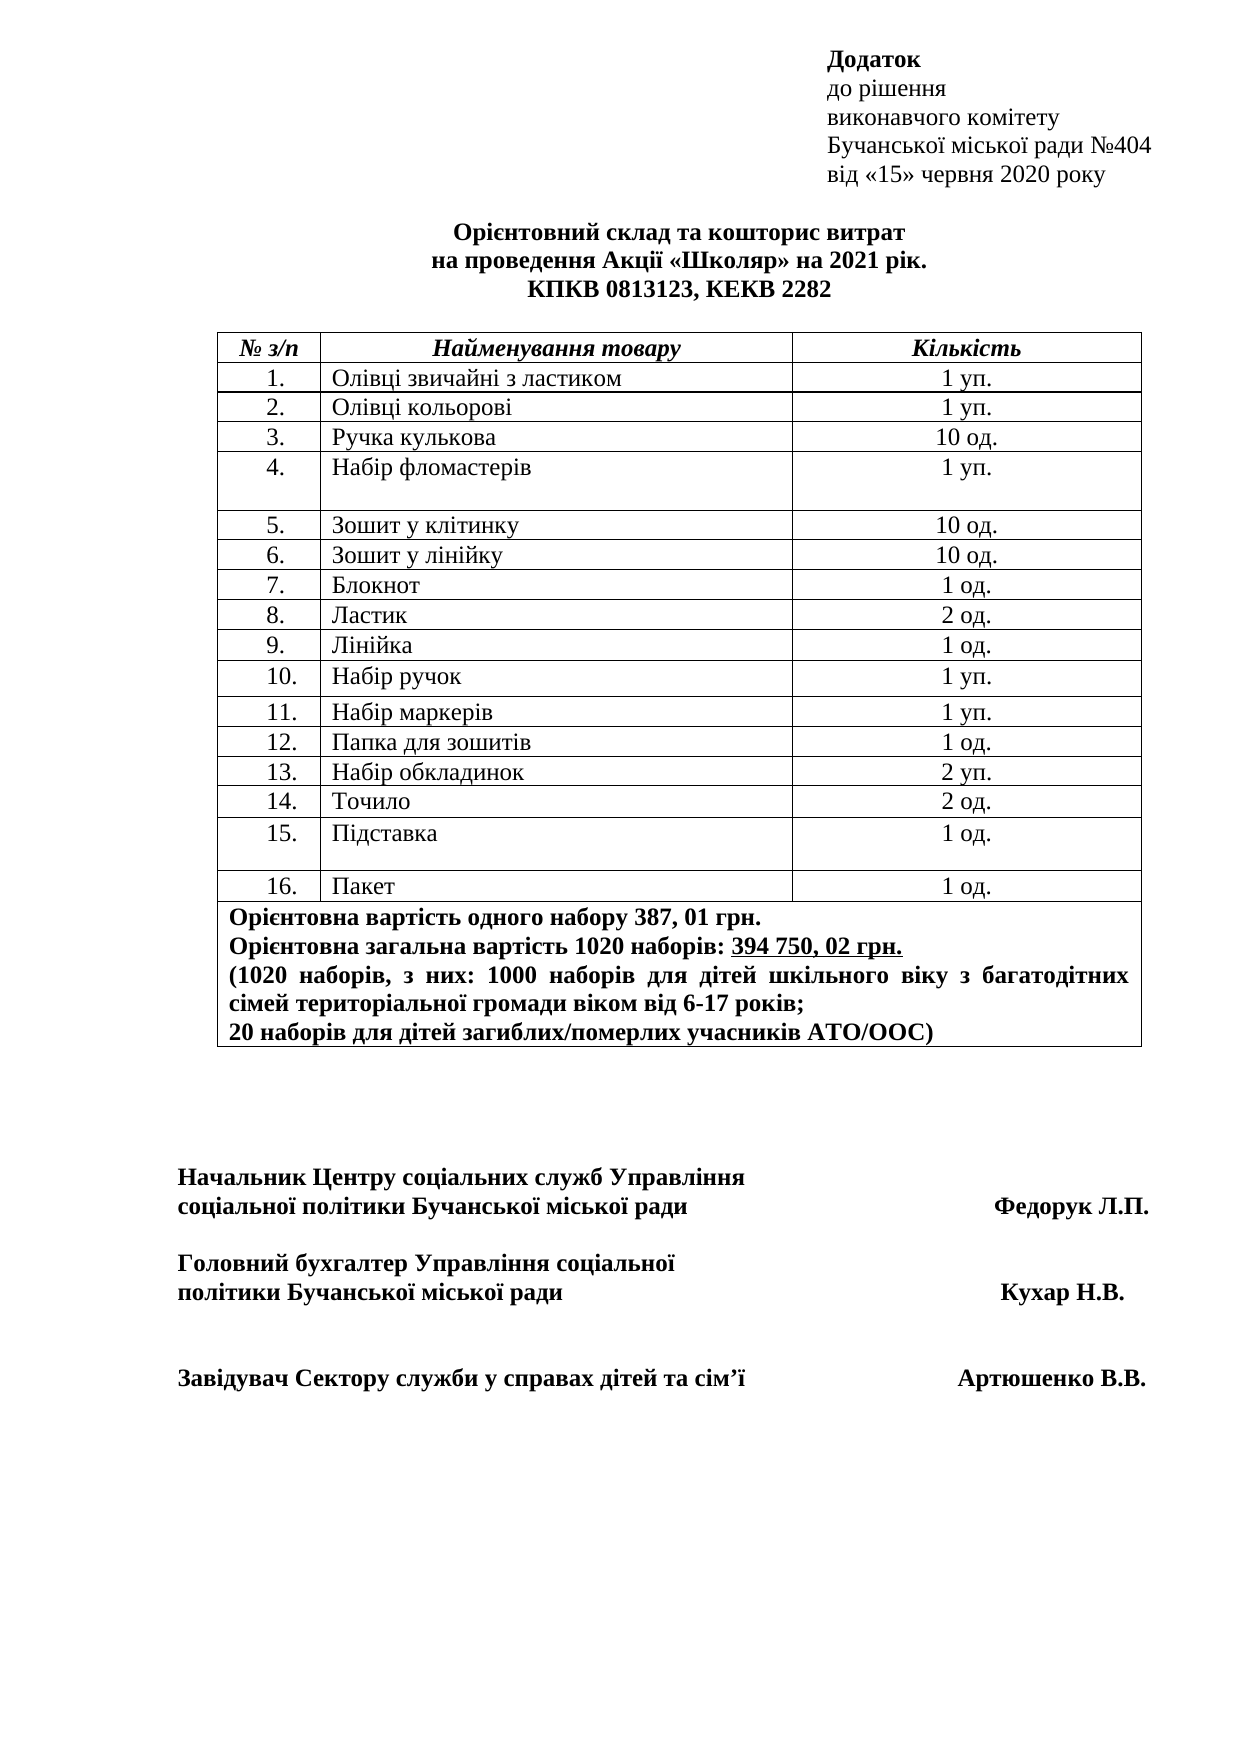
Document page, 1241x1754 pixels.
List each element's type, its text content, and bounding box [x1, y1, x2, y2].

table_cell [218, 452, 320, 509]
table_cell [218, 697, 320, 726]
table_cell 1 уп. [793, 393, 1141, 421]
table_cell 1 од. [793, 818, 1141, 870]
table_cell Пакет [321, 871, 792, 901]
table_cell 10 од. [793, 540, 1141, 569]
text до рішення [827, 73, 1181, 102]
table_cell Зошит у лінійку [321, 540, 792, 569]
table_cell 1 уп. [793, 452, 1141, 509]
text соціальної політики Бучанської міської ради Федорук Л.П. [177, 1191, 1181, 1219]
table_cell [218, 786, 320, 817]
text на проведення Акції «Школяр» на 2021 рік. [177, 246, 1181, 274]
table_cell [218, 422, 320, 451]
text політики Бучанської міської ради Кухар Н.В. [177, 1277, 1181, 1306]
table_cell Ластик [321, 600, 792, 629]
text виконавчого комітету [827, 102, 1181, 131]
text Головний бухгалтер Управління соціальної [177, 1248, 1181, 1277]
table_cell [218, 757, 320, 785]
table_cell Зошит у клітинку [321, 511, 792, 539]
table_cell [218, 393, 320, 421]
table_cell 10 од. [793, 422, 1141, 451]
table_cell [218, 871, 320, 901]
table_cell 1 од. [793, 570, 1141, 599]
table_cell 1 уп. [793, 697, 1141, 726]
table_cell 1 уп. [793, 363, 1141, 391]
table_cell 1 од. [793, 630, 1141, 660]
table_cell Підставка [321, 818, 792, 870]
text Начальник Центру соціальних служб Управління [177, 1162, 1181, 1191]
table_cell [218, 511, 320, 539]
table_cell [218, 630, 320, 660]
table_cell [218, 600, 320, 629]
text Бучанської міської ради №404 [827, 131, 1181, 159]
table_cell 1 уп. [793, 661, 1141, 696]
table_cell Орієнтовна вартість одного набору 387, 01 грн. Орієнтовна загальна вартість 1020 наборів: 394 750, 02 грн. (1020 наборів, з них: 1000 наборів для дітей шкільного віку з багатодітних сімей територіальної громади віком від 6-17 років; 20 наборів для дітей загиблих/померлих учасників АТО/ООС) [218, 902, 1141, 1046]
table_cell [218, 570, 320, 599]
text Орієнтовний склад та кошторис витрат [177, 217, 1181, 246]
table_cell Набір ручок [321, 661, 792, 696]
table_cell [218, 661, 320, 696]
text КПКВ 0813123, КЕКВ 2282 [177, 274, 1181, 303]
table_cell Точило [321, 786, 792, 817]
table_cell 1 од. [793, 727, 1141, 756]
table_header № з/п [218, 333, 320, 362]
text Додаток [827, 44, 1181, 73]
table_cell Папка для зошитів [321, 727, 792, 756]
table_cell [218, 727, 320, 756]
table_cell 2 од. [793, 786, 1141, 817]
table_cell Набір маркерів [321, 697, 792, 726]
table_cell 10 од. [793, 511, 1141, 539]
table_cell 2 уп. [793, 757, 1141, 785]
table_header Найменування товару [321, 333, 792, 362]
table_cell 2 од. [793, 600, 1141, 629]
text від «15» червня 2020 року [827, 159, 1181, 188]
table_cell Набір фломастерів [321, 452, 792, 509]
table_cell Ручка кулькова [321, 422, 792, 451]
table_cell Блокнот [321, 570, 792, 599]
table_cell Набір обкладинок [321, 757, 792, 785]
table_cell 1 од. [793, 871, 1141, 901]
table_cell [218, 818, 320, 870]
text Завідувач Сектору служби у справах дітей та сім’ї Артюшенко В.В. [177, 1363, 1181, 1392]
table_header Кількість [793, 333, 1141, 362]
table_cell Олівці кольорові [321, 393, 792, 421]
table_cell [218, 540, 320, 569]
table_cell [218, 363, 320, 391]
table_cell Олівці звичайні з ластиком [321, 363, 792, 391]
table_cell Лінійка [321, 630, 792, 660]
